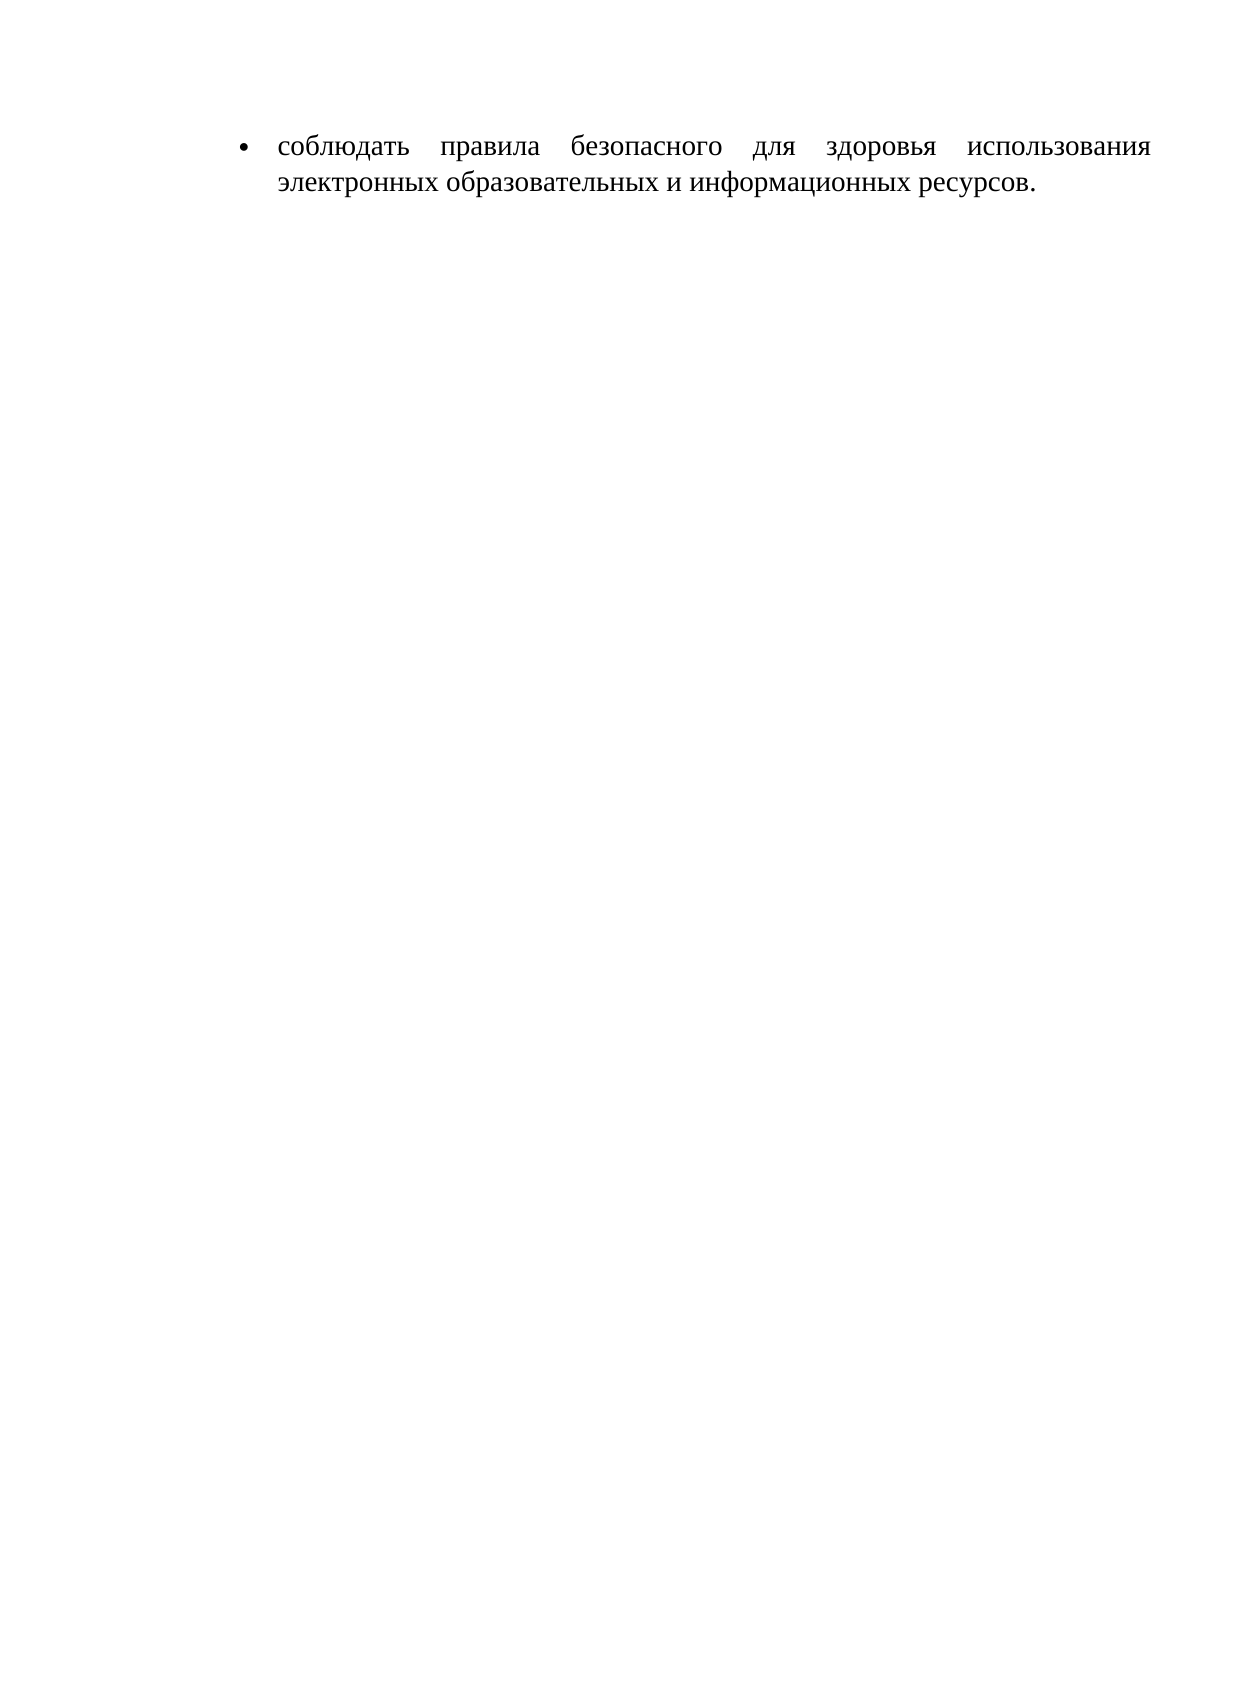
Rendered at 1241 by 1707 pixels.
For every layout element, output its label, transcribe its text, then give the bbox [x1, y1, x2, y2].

list соблюдать правила безопасного для здоровья использования электронных образовательных и информационных ресурсов. [240, 128, 1152, 198]
